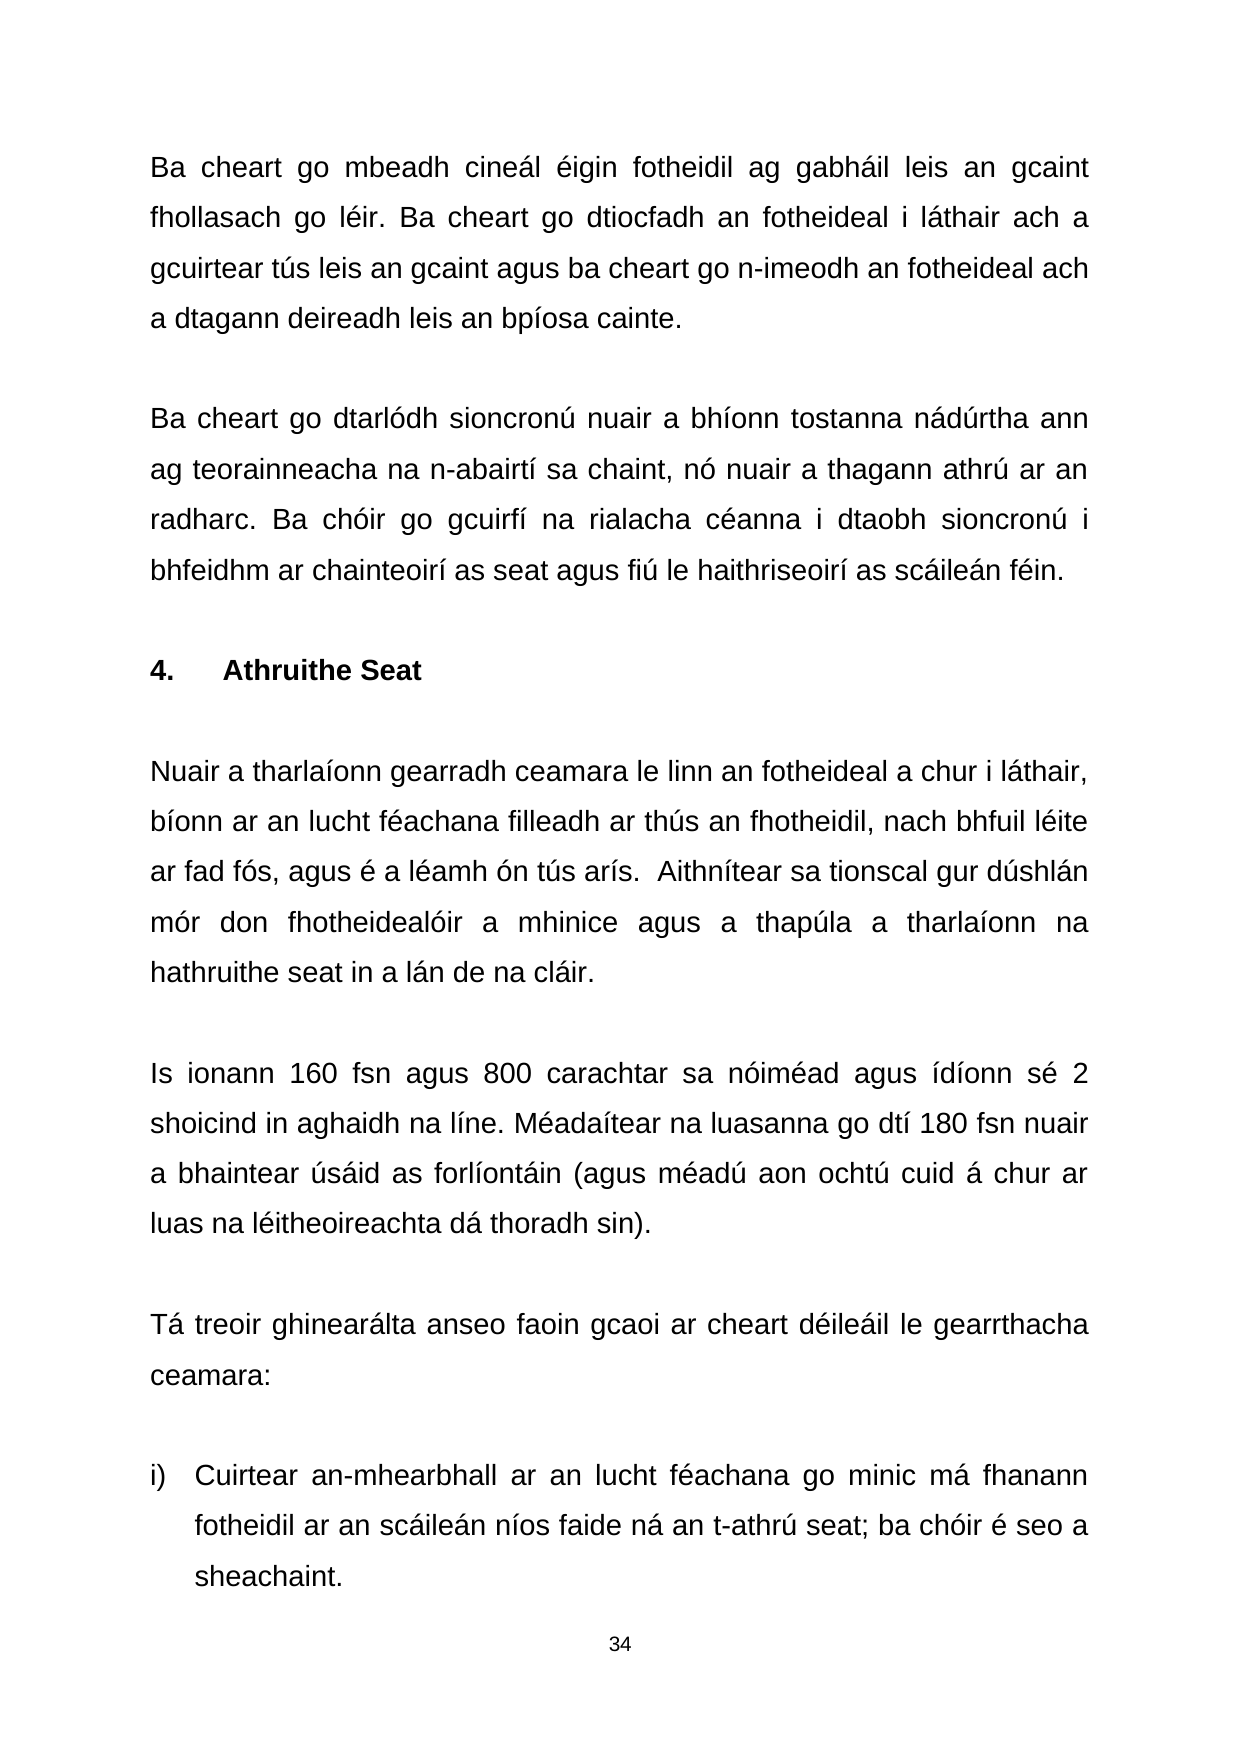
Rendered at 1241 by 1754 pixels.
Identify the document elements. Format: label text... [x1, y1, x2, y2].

text Tá treoir ghinearálta anseo faoin gcaoi ar cheart déileáil le gearrthacha ceamara: [150, 1307, 1090, 1391]
text Is ionann 160 fsn agus 800 carachtar sa nóiméad agus ídíonn sé 2 shoicind in aghaidh na líne. Méadaítear na luasanna go dtí 180 fsn nuair a bhaintear úsáid as forlíontáin (agus méadú aon ochtú cuid á chur ar luas na léitheoireachta dá thoradh sin). [150, 1056, 1090, 1240]
text Ba cheart go mbeadh cineál éigin fotheidil ag gabháil leis an gcaint fhollasach go léir. Ba cheart go dtiocfadh an fotheideal i láthair ach a gcuirtear tús leis an gcaint agus ba cheart go n-imeodh an fotheideal ach a dtagann deireadh leis an bpíosa cainte. [150, 150, 1090, 334]
text i) Cuirtear an-mhearbhall ar an lucht féachana go minic má fhanann fotheidil ar an scáileán níos faide ná an t-athrú seat; ba chóir é seo a sheachaint. [150, 1458, 1090, 1592]
text Ba cheart go dtarlódh sioncronú nuair a bhíonn tostanna nádúrtha ann ag teorainneacha na n-abairtí sa chaint, nó nuair a thagann athrú ar an radharc. Ba chóir go gcuirfí na rialacha céanna i dtaobh sioncronú i bhfeidhm ar chainteoirí as seat agus fiú le haithriseoirí as scáileán féin. [150, 402, 1090, 586]
subtitle Athruithe Seat [150, 653, 1090, 687]
text Nuair a tharlaíonn gearradh ceamara le linn an fotheideal a chur i láthair, bíonn ar an lucht féachana filleadh ar thús an fhotheidil, nach bhfuil léite ar fad fós, agus é a léamh ón tús arís. Aithnítear sa tionscal gur dúshlán mór don fhotheidealóir a mhinice agus a thapúla a tharlaíonn na hathruithe seat in a lán de na cláir. [150, 754, 1090, 988]
